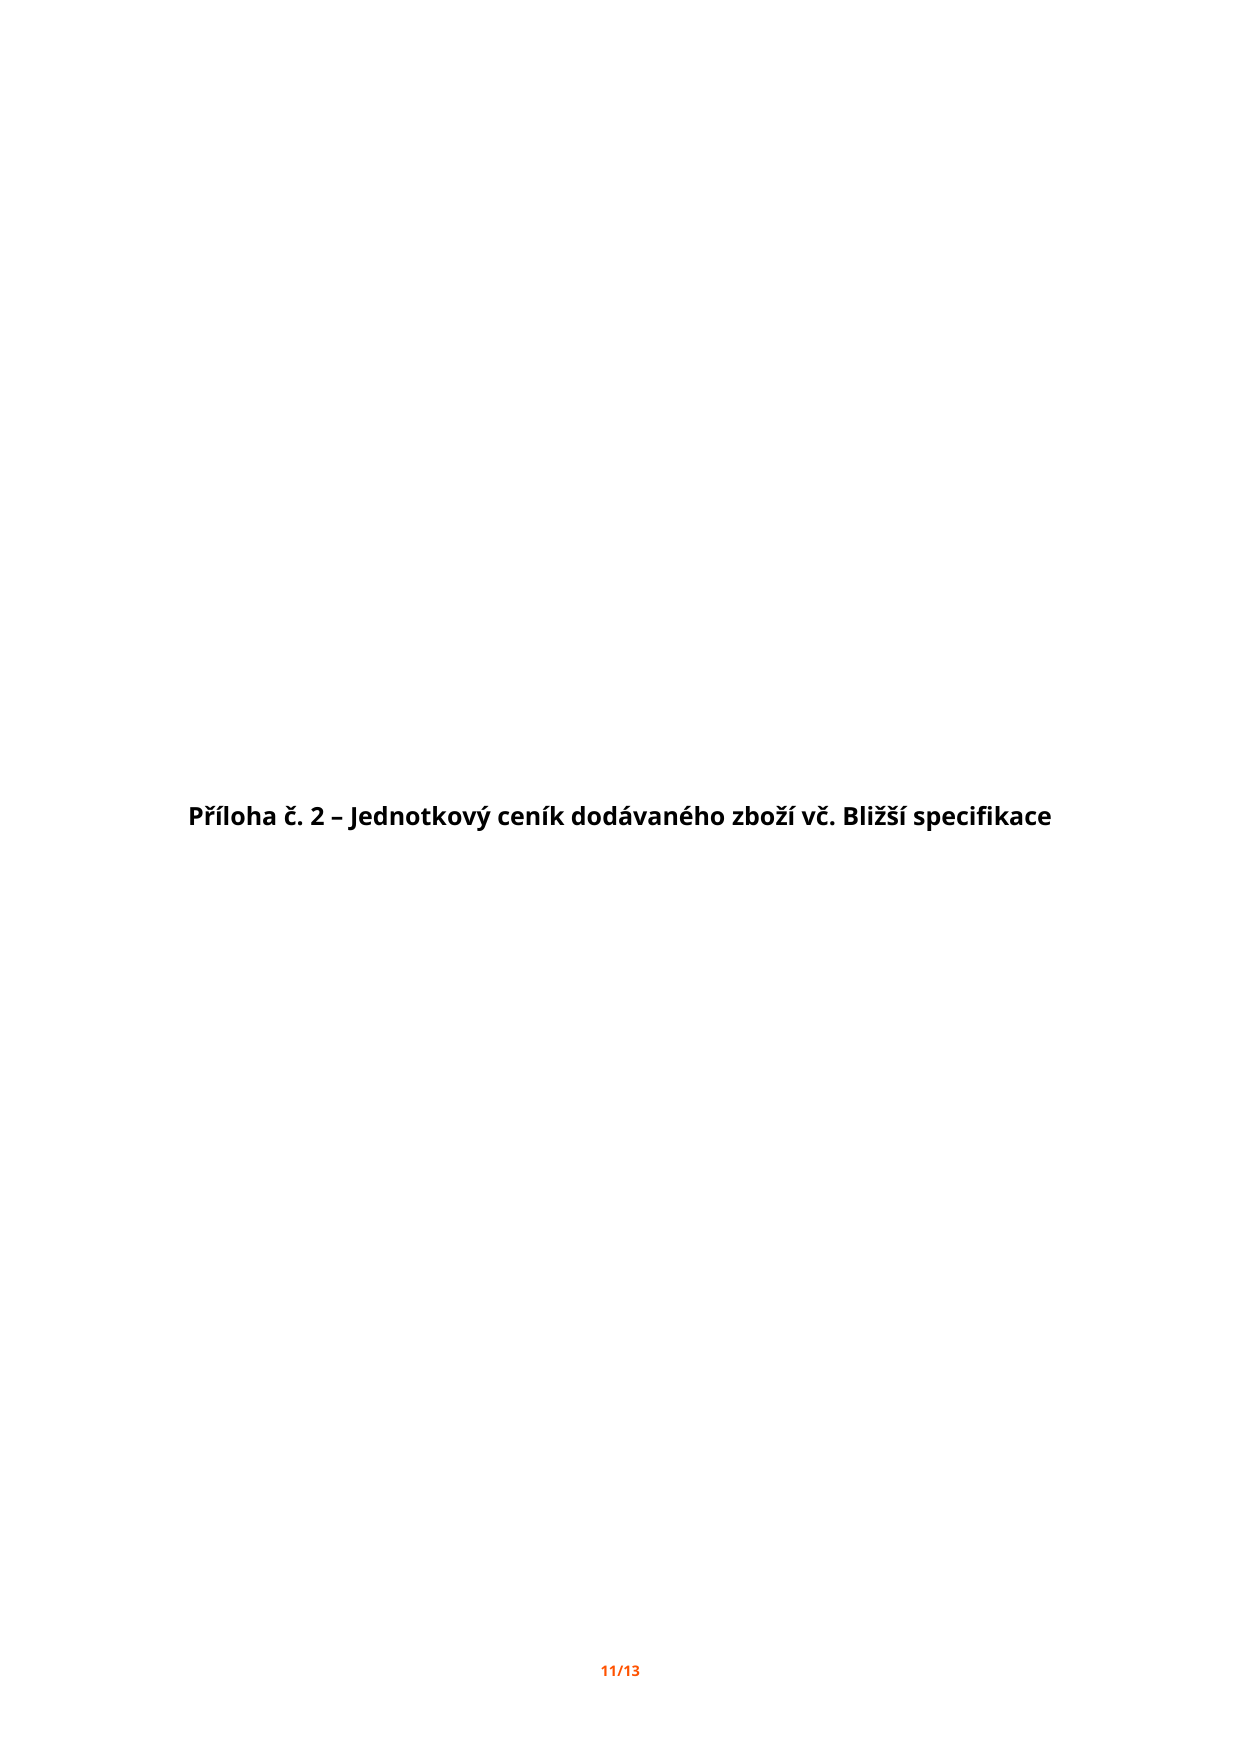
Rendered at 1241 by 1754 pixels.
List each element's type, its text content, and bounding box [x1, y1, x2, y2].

text Příloha č. 2 – Jednotkový ceník dodávaného zboží vč. Bližší specifikace [148, 799, 1093, 833]
